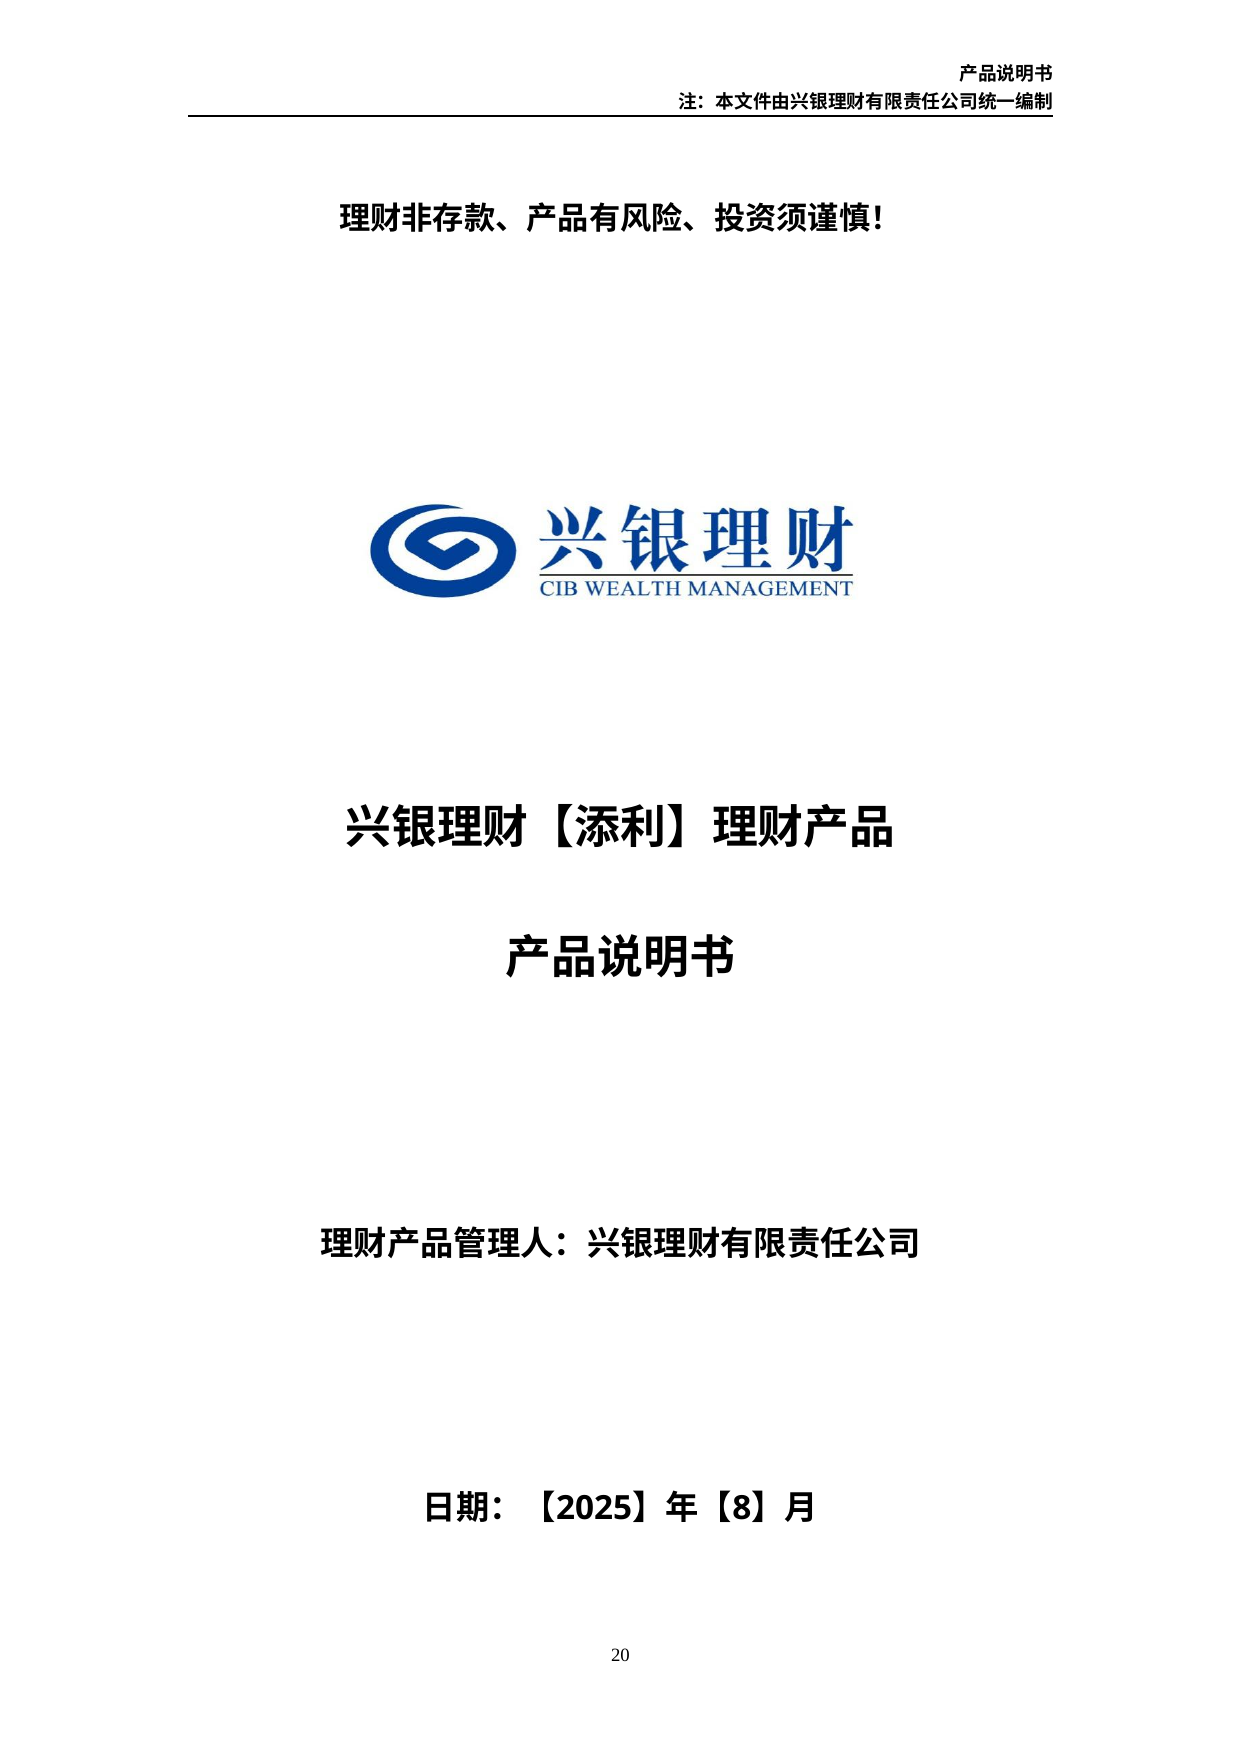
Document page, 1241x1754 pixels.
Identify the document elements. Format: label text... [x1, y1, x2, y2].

text 兴银理财【添利】理财产品 [187, 774, 1053, 872]
text 日期：【2025】年【8】月 [187, 1473, 1053, 1538]
text 理财产品管理人：兴银理财有限责任公司 [187, 1208, 1053, 1273]
text 理财非存款、产品有风险、投资须谨慎！ [187, 183, 1053, 248]
text 产品说明书 [187, 905, 1053, 1002]
picture [323, 446, 917, 653]
